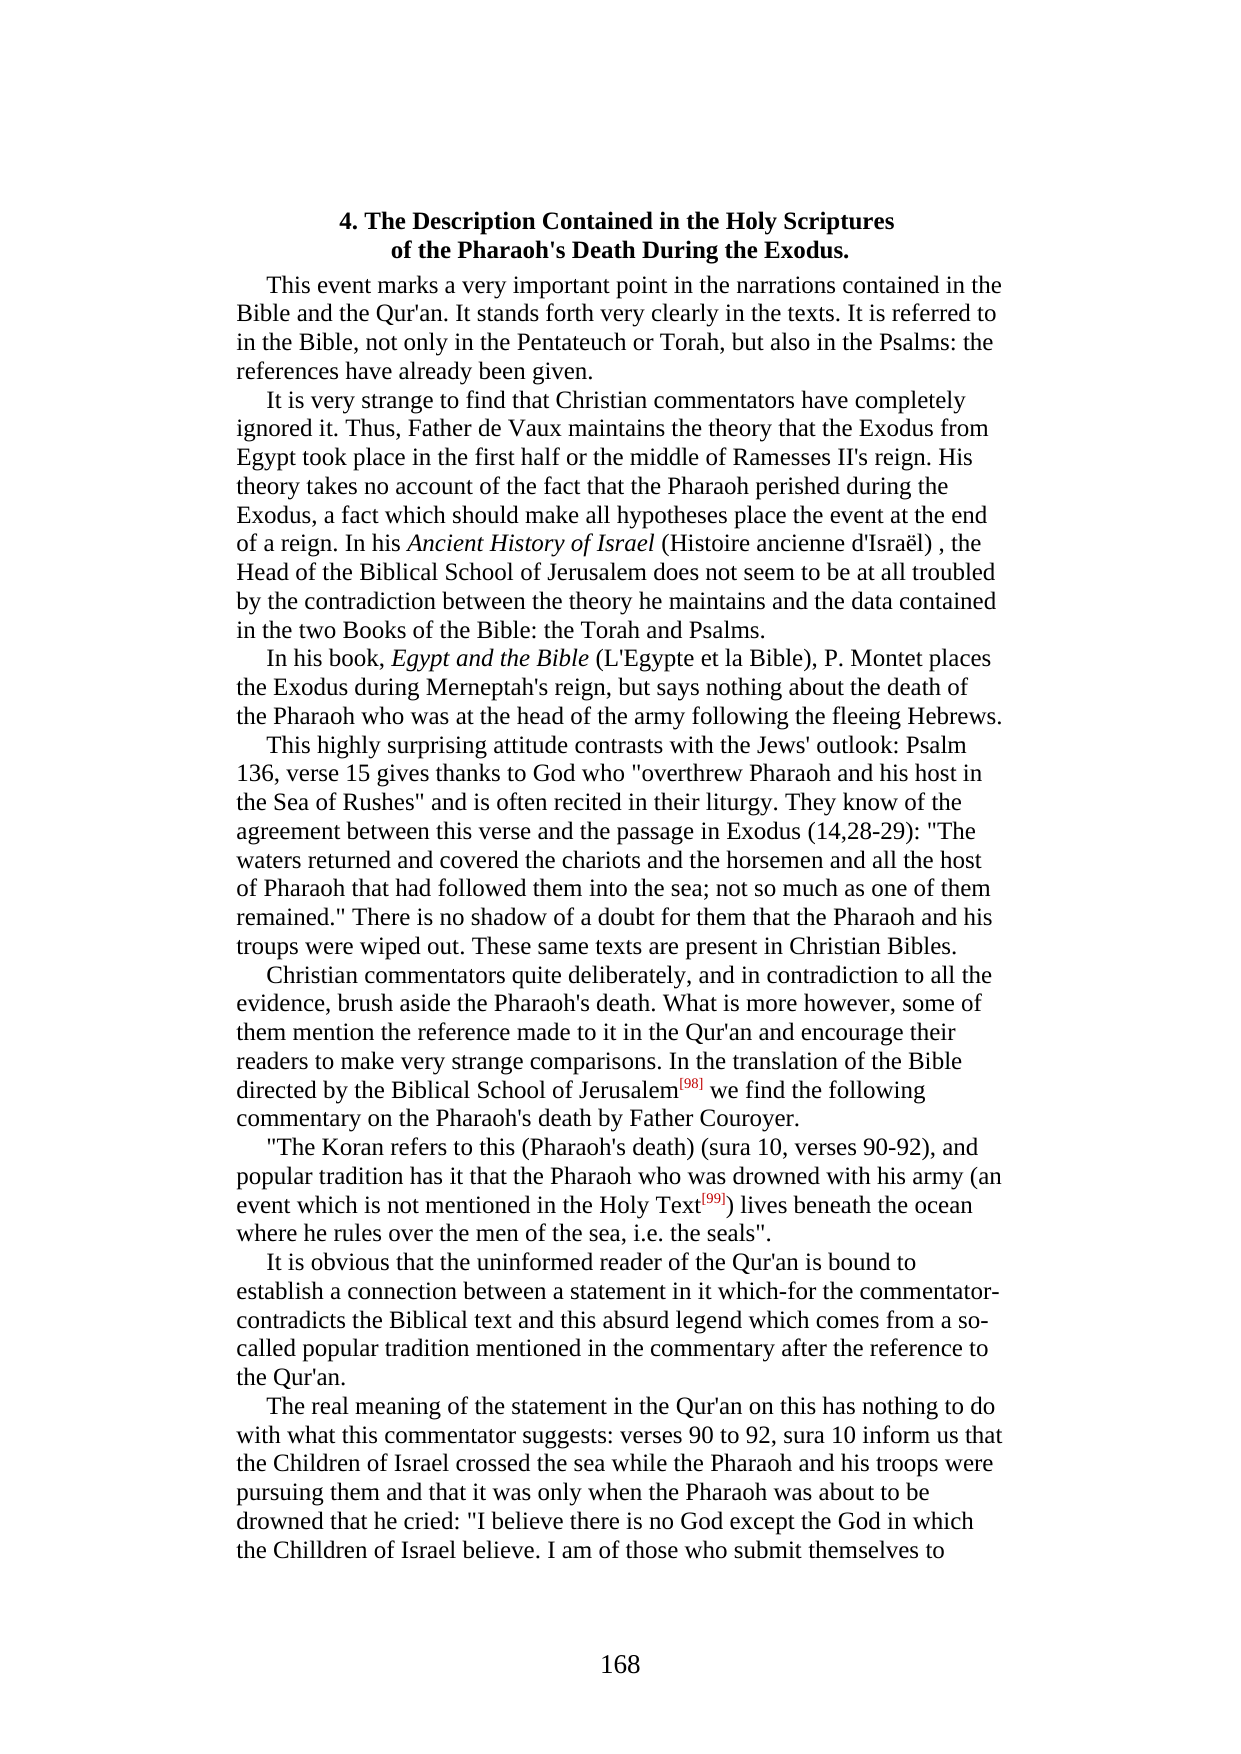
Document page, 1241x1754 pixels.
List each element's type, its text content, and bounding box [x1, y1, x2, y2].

text Christian commentators quite deliberately, and in contradiction to all the evidence, brush aside the Pharaoh's death. What is more however, some of them mention the reference made to it in the Qur'an and encourage their readers to make very strange comparisons. In the translation of the Bible directed by the Biblical School of Jerusalem[98] we find the following commentary on the Pharaoh's death by Father Couroyer. [236, 960, 1004, 1132]
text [236, 1391, 1004, 1563]
text This highly surprising attitude contrasts with the Jews' outlook: Psalm 136, verse 15 gives thanks to God who "overthrew Pharaoh and his host in the Sea of Rushes" and is often recited in their liturgy. They know of the agreement between this verse and the passage in Exodus (14,28-29): "The waters returned and covered the chariots and the horsemen and all the host of Pharaoh that had followed them into the sea; not so much as one of them remained." There is no shadow of a doubt for them that the Pharaoh and his troups were wiped out. These same texts are present in Christian Bibles. [236, 730, 1004, 960]
text It is obvious that the uninformed reader of the Qur'an is bound to establish a connection between a statement in it which-for the commentator-contradicts the Biblical text and this absurd legend which comes from a so-called popular tradition mentioned in the commentary after the reference to the Qur'an. [236, 1247, 1004, 1391]
text In his book, Egypt and the Bible (L'Egypte et la Bible), P. Montet places the Exodus during Merneptah's reign, but says nothing about the death of the Pharaoh who was at the head of the army following the fleeing Hebrews. [236, 643, 1004, 730]
text This event marks a very important point in the narrations contained in the Bible and the Qur'an. It stands forth very clearly in the texts. It is referred to in the Bible, not only in the Pentateuch or Torah, but also in the Psalms: the references have already been given. [236, 270, 1004, 385]
text "The Koran refers to this (Pharaoh's death) (sura 10, verses 90-92), and popular tradition has it that the Pharaoh who was drowned with his army (an event which is not mentioned in the Holy Text[99]) lives beneath the ocean where he rules over the men of the sea, i.e. the seals". [236, 1132, 1004, 1247]
text 4. The Description Contained in the Holy Scriptures of the Pharaoh's Death During the Exodus. [236, 177, 1004, 263]
text It is very strange to find that Christian commentators have completely ignored it. Thus, Father de Vaux maintains the theory that the Exodus from Egypt took place in the first half or the middle of Ramesses II's reign. His theory takes no account of the fact that the Pharaoh perished during the Exodus, a fact which should make all hypotheses place the event at the end of a reign. In his Ancient History of Israel (Histoire ancienne d'Israël) , the Head of the Biblical School of Jerusalem does not seem to be at all troubled by the contradiction between the theory he maintains and the data contained in the two Books of the Bible: the Torah and Psalms. [236, 385, 1004, 643]
